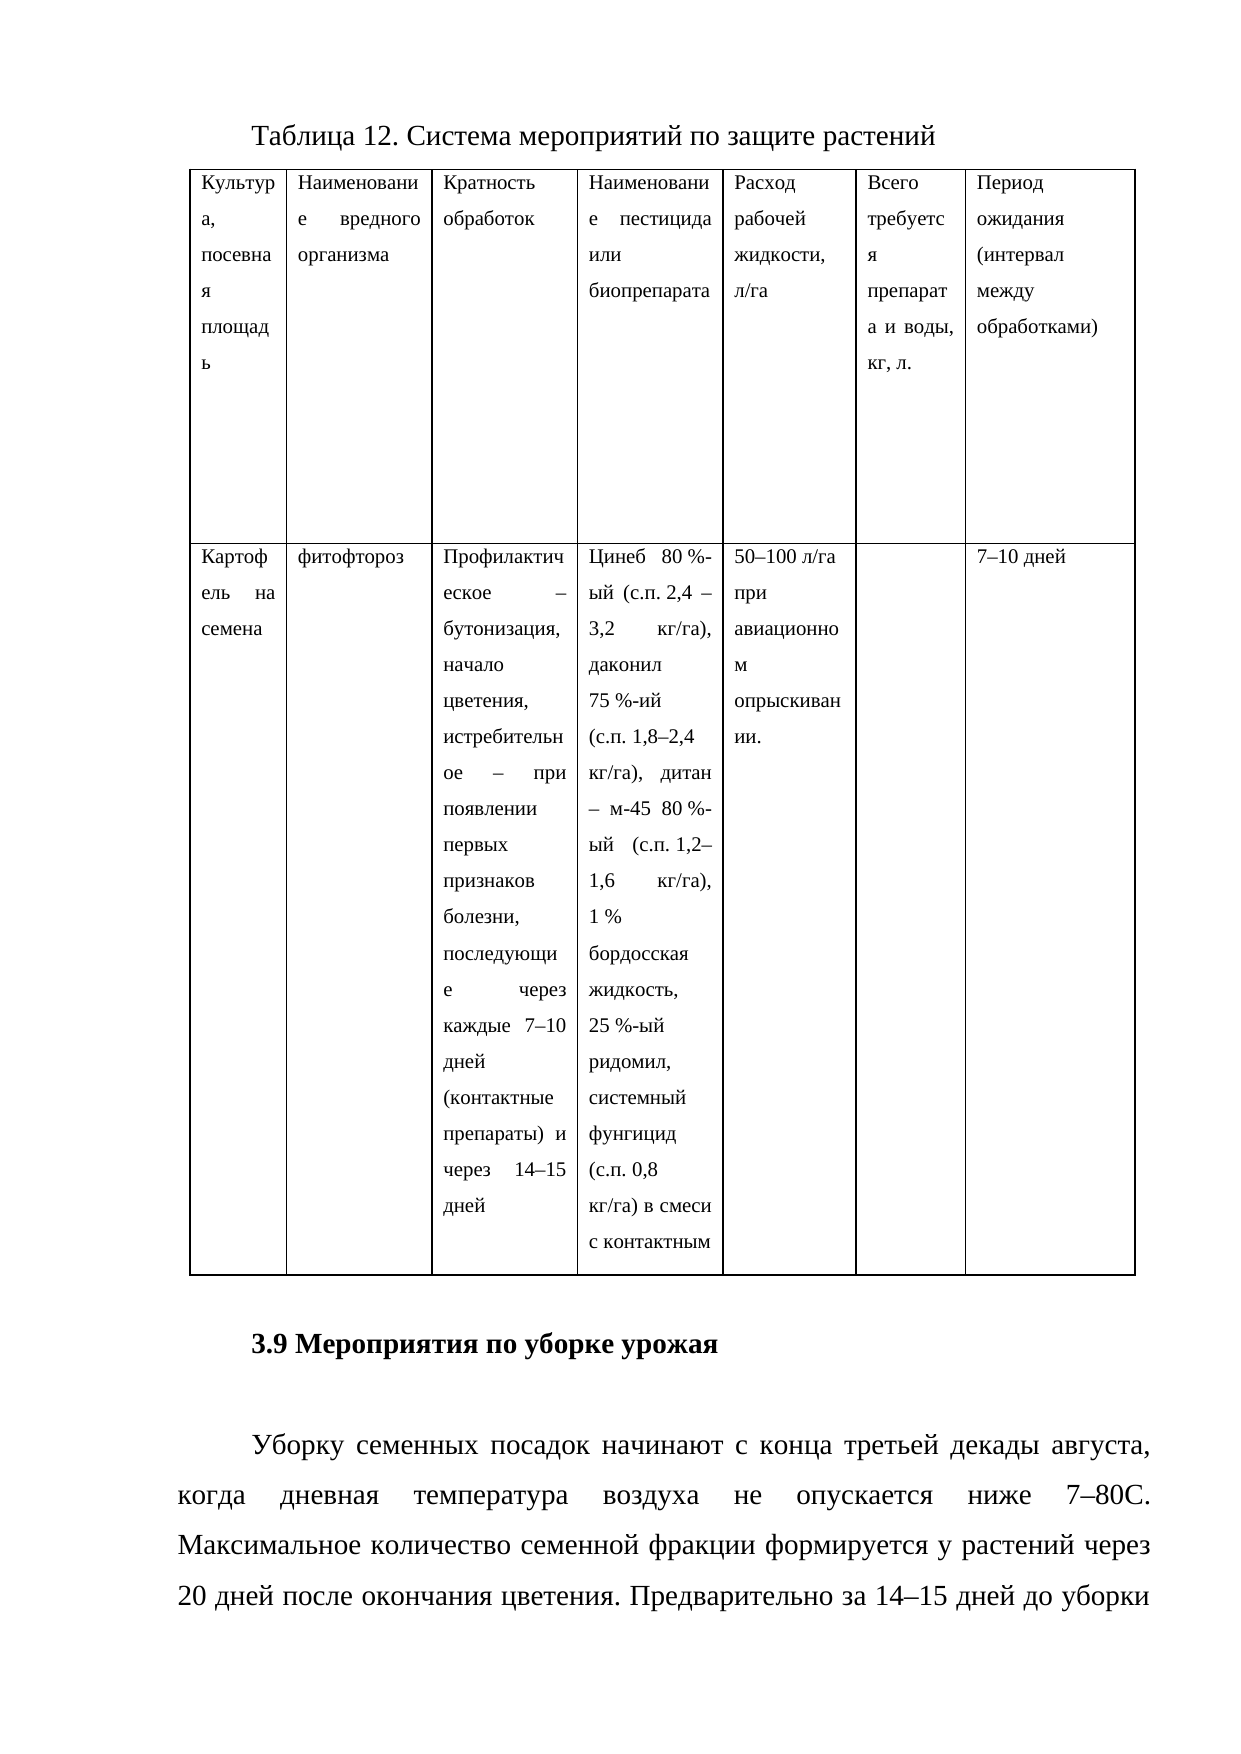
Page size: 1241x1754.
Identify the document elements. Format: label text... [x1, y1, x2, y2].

table_cell Цинеб 80 %-ый (с.п. 2,4 – 3,2 кг/га), даконил 75 %-ий (с.п. 1,8–2,4 кг/га), дитан – м-45 80 %-ый (с.п. 1,2–1,6 кг/га), 1 % бордосская жидкость, 25 %-ый ридомил, системный фунгицид (с.п. 0,8 кг/га) в смеси с контактным [578, 544, 722, 1274]
subtitle Таблица 12. Система мероприятий по защите растений [177, 118, 1152, 152]
subtitle 3.9 Мероприятия по уборке урожая [177, 1326, 1152, 1360]
table_cell [857, 544, 965, 1274]
table_header Период ожидания (интервал между обработками) [966, 170, 1134, 542]
table_header Наименование вредного организма [287, 170, 431, 542]
table_cell фитофтороз [287, 544, 431, 1274]
table_header Расход рабочей жидкости, л/га [724, 170, 855, 542]
table_cell 50–100 л/га при авиационном опрыскивании. [724, 544, 855, 1274]
table_header Кратность обработок [433, 170, 577, 542]
table_header Культура, посевная площадь [191, 170, 286, 542]
table_cell Картофель на семена [191, 544, 286, 1274]
table_header Наименование пестицида или биопрепарата [578, 170, 722, 542]
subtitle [177, 1427, 1152, 1611]
table_cell Профилактическое – бутонизация, начало цветения, истребительное – при появлении первых признаков болезни, последующие через каждые 7–10 дней (контактные препараты) и через 14–15 дней [433, 544, 577, 1274]
table_cell 7–10 дней [966, 544, 1134, 1274]
table_header Всего требуется препарата и воды, кг, л. [857, 170, 965, 542]
